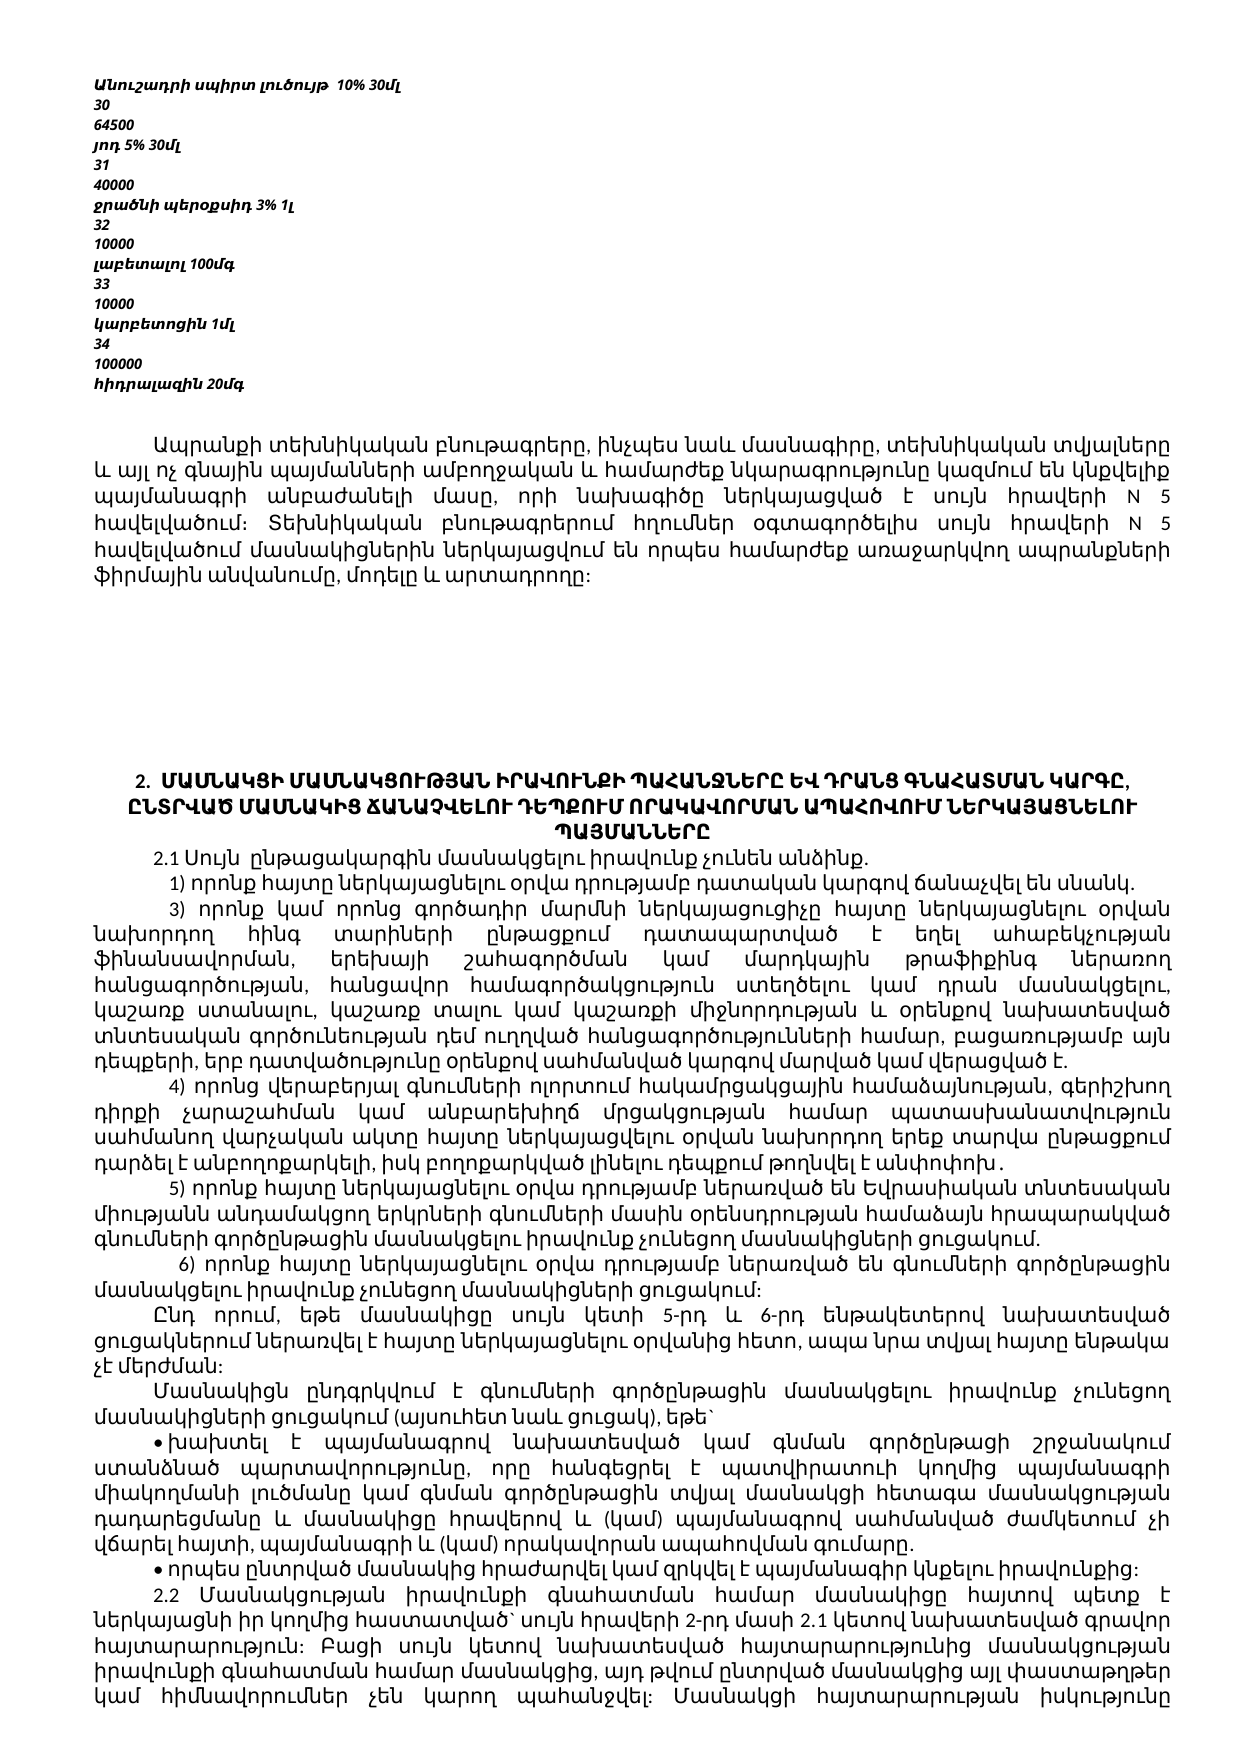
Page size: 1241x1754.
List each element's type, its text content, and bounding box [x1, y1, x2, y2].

text 1) որոնք հայտը ներկայացնելու օրվա դրությամբ դատական կարգով ճանաչվել են սնանկ. [94, 870, 1171, 896]
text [94, 1582, 1171, 1709]
text 5) որոնք հայտը ներկայացնելու օրվա դրությամբ ներառված են Եվրասիական տնտեսական միությանն անդամակցող երկրների գնումների մասին օրենսդրության համաձայն հրապարակված գնումների գործընթացին մասնակցելու իրավունք չունեցող մասնակիցների ցուցակում. [94, 1175, 1171, 1252]
text 2.1 Սույն ընթացակարգին մասնակցելու իրավունք չունեն անձինք. [94, 845, 1171, 870]
text 2. ՄԱՍՆԱԿՑԻ ՄԱՍՆԱԿՑՈՒԹՅԱՆ ԻՐԱՎՈՒՆՔԻ ՊԱՀԱՆՋՆԵՐԸ ԵՎ ԴՐԱՆՑ ԳՆԱՀԱՏՄԱՆ ԿԱՐԳԸ, ԸՆՏՐՎԱԾ ՄԱՍՆԱԿԻՑ ՃԱՆԱՉՎԵԼՈՒ ԴԵՊՔՈՒՄ ՈՐԱԿԱՎՈՐՄԱՆ ԱՊԱՀՈՎՈՒՄ ՆԵՐԿԱՅԱՑՆԵԼՈՒ ՊԱՅՄԱՆՆԵՐԸ [94, 769, 1171, 845]
text Մասնակիցն ընդգրկվում է գնումների գործընթացին մասնակցելու իրավունք չունեցող մասնակիցների ցուցակում (այսուհետ նաև ցուցակ), եթե` [94, 1379, 1171, 1429]
text 6) որոնք հայտը ներկայացնելու օրվա դրությամբ ներառված են գնումների գործընթացին մասնակցելու իրավունք չունեցող մասնակիցների ցուցակում: [94, 1252, 1171, 1302]
text • խախտել է պայմանագրով նախատեսված կամ գնման գործընթացի շրջանակում ստանձնած պարտավորությունը, որը հանգեցրել է պատվիրատուի կողմից պայմանագրի միակողմանի լուծմանը կամ գնման գործընթացին տվյալ մասնակցի հետագա մասնակցության դադարեցմանը և մասնակիցը հրավերով և (կամ) պայմանագրով սահմանված ժամկետում չի վճարել հայտի, պայմանագրի և (կամ) որակավորան ապահովման գումարը. [94, 1429, 1171, 1557]
text Ընդ որում, եթե մասնակիցը սույն կետի 5-րդ և 6-րդ ենթակետերով նախատեսված ցուցակներում ներառվել է հայտը ներկայացնելու օրվանից հետո, ապա նրա տվյալ հայտը ենթակա չէ մերժման: [94, 1302, 1171, 1379]
text 3) որոնք կամ որոնց գործադիր մարմնի ներկայացուցիչը հայտը ներկայացնելու օրվան նախորդող հինգ տարիների ընթացքում դատապարտված է եղել ահաբեկչության ֆինանսավորման, երեխայի շահագործման կամ մարդկային թրաֆիքինգ ներառող հանցագործության, հանցավոր համագործակցություն ստեղծելու կամ դրան մասնակցելու, կաշառք ստանալու, կաշառք տալու կամ կաշառքի միջնորդության և օրենքով նախատեսված տնտեսական գործունեության դեմ ուղղված հանցագործությունների համար, բացառությամբ այն դեպքերի, երբ դատվածությունը օրենքով սահմանված կարգով մարված կամ վերացված է. [94, 896, 1171, 1074]
text • որպես ընտրված մասնակից հրաժարվել կամ զրկվել է պայմանագիր կնքելու իրավունքից: [94, 1557, 1171, 1582]
text 4) որոնց վերաբերյալ գնումների ոլորտում հակամրցակցային համաձայնության, գերիշխող դիրքի չարաշահման կամ անբարեխիղճ մրցակցության համար պատասխանատվություն սահմանող վարչական ակտը հայտը ներկայացվելու օրվան նախորդող երեք տարվա ընթացքում դարձել է անբողոքարկելի, իսկ բողոքարկված լինելու դեպքում թողնվել է անփոփոխ․ [94, 1074, 1171, 1175]
text Ապրանքի տեխնիկական բնութագրերը, ինչպես նաև մասնագիրը, տեխնիկական տվյալները և այլ ոչ գնային պայմանների ամբողջական և համարժեք նկարագրությունը կազմում են կնքվելիք պայմանագրի անբաժանելի մասը, որի նախագիծը ներկայացված է սույն հրավերի N 5 հավելվածում։ Տեխնիկական բնութագրերում հղումներ օգտագործելիս սույն հրավերի N 5 հավելվածում մասնակիցներին ներկայացվում են որպես համարժեք առաջարկվող ապրանքների ֆիրմային անվանումը, մոդելը և արտադրողը: [94, 432, 1171, 588]
